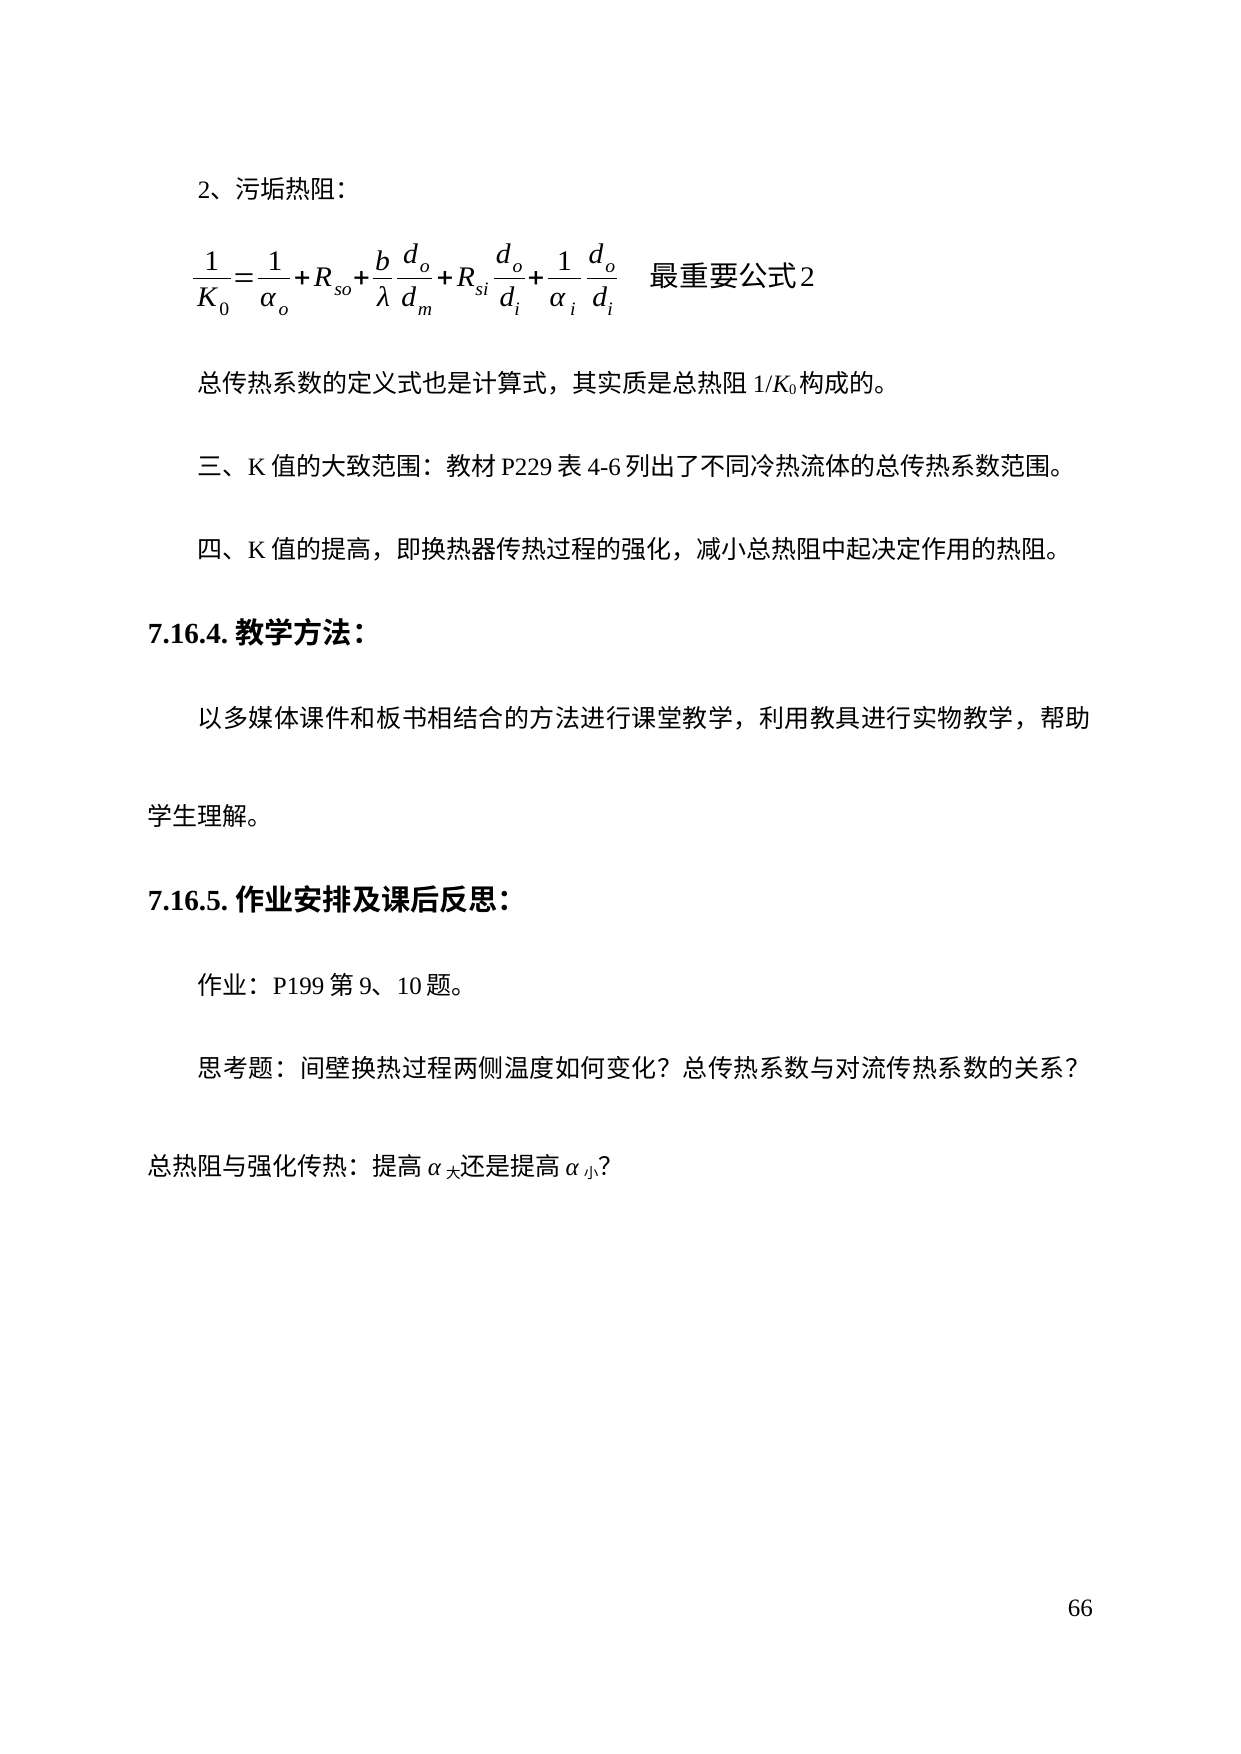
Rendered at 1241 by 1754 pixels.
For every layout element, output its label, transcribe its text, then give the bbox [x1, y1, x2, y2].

subtitle 教学方法： [148, 598, 1092, 663]
text 总传热系数的定义式也是计算式，其实质是总热阻1/K0构成的。 [148, 349, 1092, 414]
text 作业：P199第9、10题。 [148, 951, 1092, 1016]
text 2、污垢热阻： [148, 155, 1092, 220]
text 四、K值的提高，即换热器传热过程的强化，减小总热阻中起决定作用的热阻。 [148, 515, 1092, 580]
text 思考题：间壁换热过程两侧温度如何变化？总传热系数与对流传热系数的关系？总热阻与强化传热：提高α大还是提高α小？ [148, 1034, 1092, 1197]
text 三、K值的大致范围：教材P229表4-6列出了不同冷热流体的总传热系数范围。 [148, 432, 1092, 497]
subtitle 作业安排及课后反思： [148, 865, 1092, 930]
text 以多媒体课件和板书相结合的方法进行课堂教学，利用教具进行实物教学，帮助学生理解。 [148, 684, 1092, 847]
